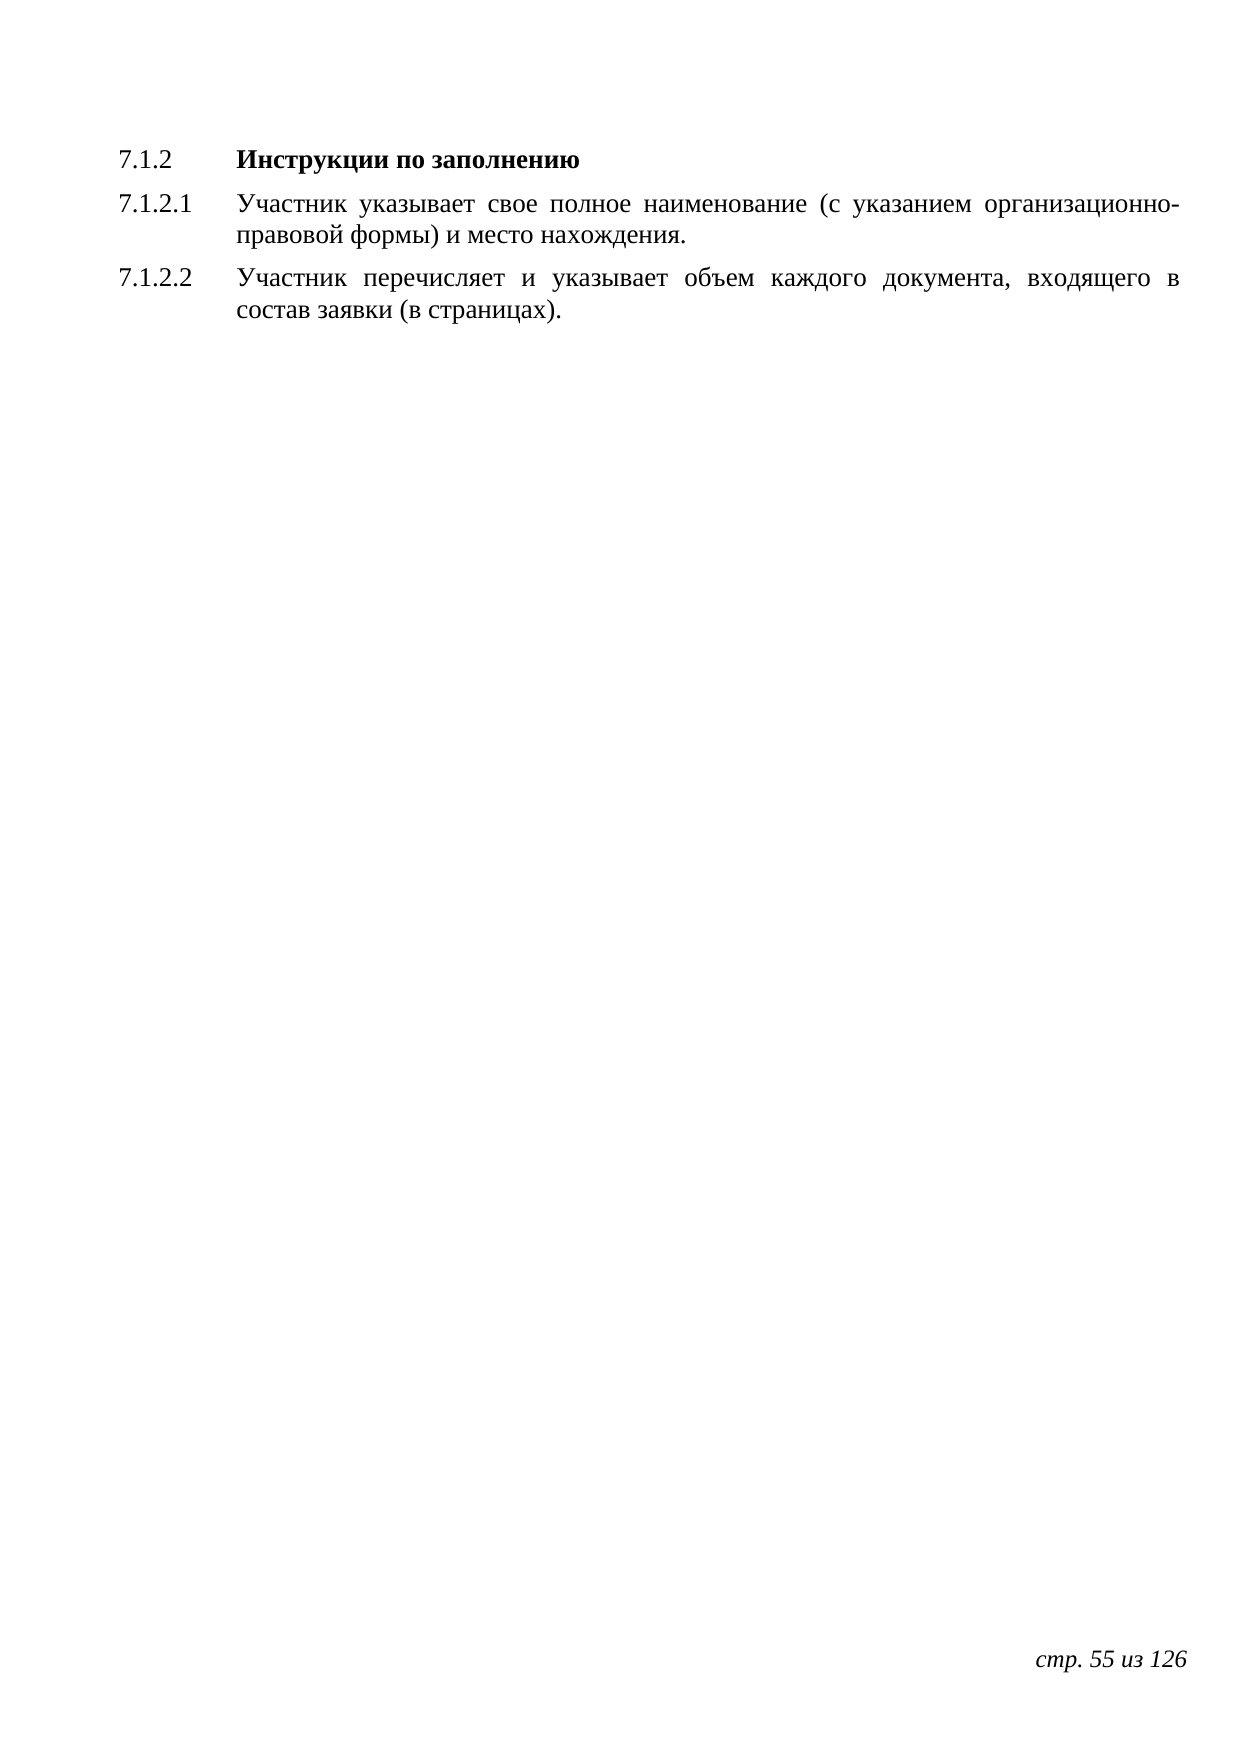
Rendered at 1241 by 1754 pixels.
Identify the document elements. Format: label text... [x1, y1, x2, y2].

list Участник указывает свое полное наименование (с указанием организационно-правовой формы) и место нахождения. [118, 187, 1181, 249]
list Участник перечисляет и указывает объем каждого документа, входящего в состав заявки (в страницах). [118, 262, 1181, 324]
list Инструкции по заполнению [118, 143, 1181, 174]
